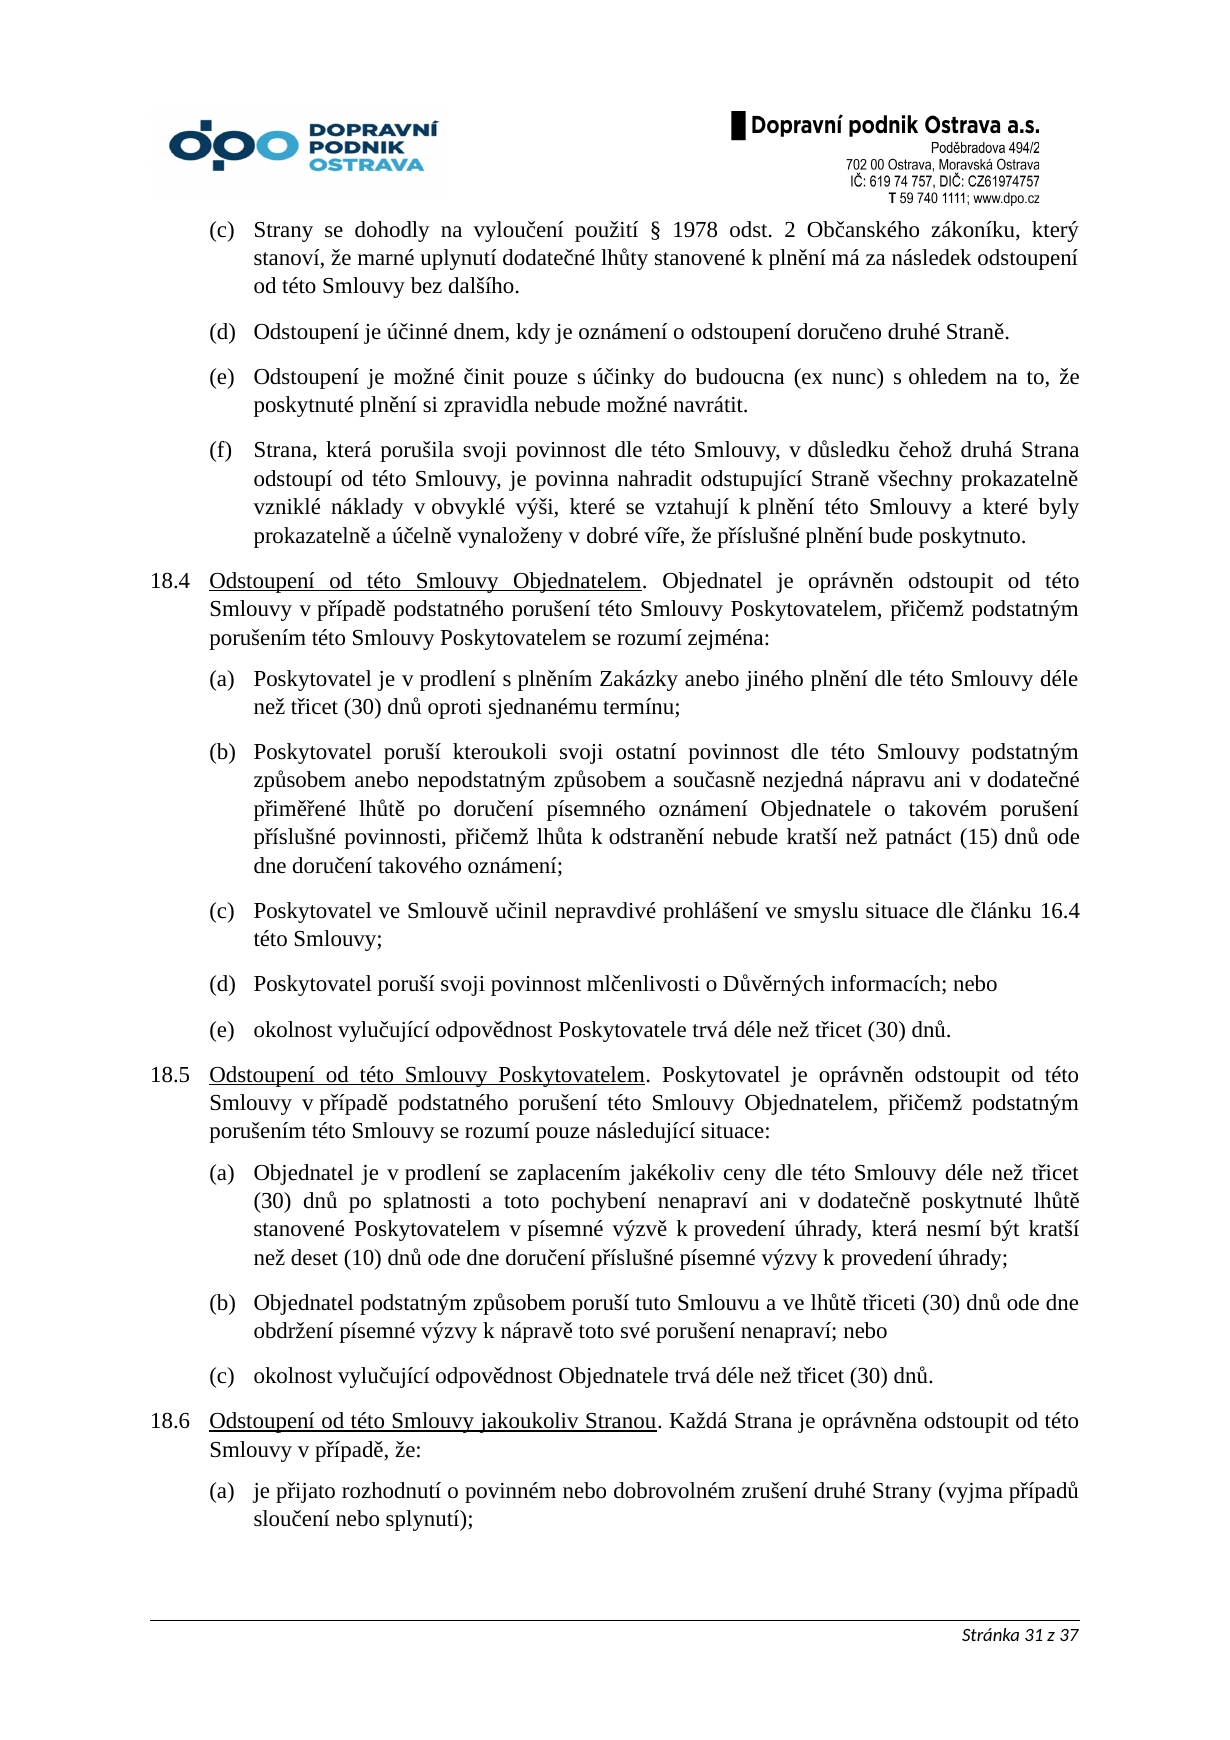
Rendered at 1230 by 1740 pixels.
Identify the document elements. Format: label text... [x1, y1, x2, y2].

picture [150, 103, 447, 199]
text Poskytovatel je v prodlení s plněním Zakázky anebo jiného plnění dle této Smlouvy déle než třicet (30) dnů oproti sjednanému termínu; [209, 664, 1080, 719]
text Odstoupení od této Smlouvy Objednatelem. Objednatel je oprávněn odstoupit od této Smlouvy v případě podstatného porušení této Smlouvy Poskytovatelem, přičemž podstatným porušením této Smlouvy Poskytovatelem se rozumí zejména: [150, 567, 1080, 650]
text je přijato rozhodnutí o povinném nebo dobrovolném zrušení druhé Strany (vyjma případů sloučení nebo splynutí); [209, 1477, 1080, 1532]
text Poskytovatel ve Smlouvě učinil nepravdivé prohlášení ve smyslu situace dle článku 16.4 této Smlouvy; [209, 897, 1080, 952]
text Strana, která porušila svoji povinnost dle této Smlouvy, v důsledku čehož druhá Strana odstoupí od této Smlouvy, je povinna nahradit odstupující Straně všechny prokazatelně vzniklé náklady v obvyklé výši, které se vztahují k plnění této Smlouvy a které byly prokazatelně a účelně vynaloženy v dobré víře, že příslušné plnění bude poskytnuto. [209, 436, 1080, 548]
picture [731, 111, 1040, 206]
text Objednatel podstatným způsobem poruší tuto Smlouvu a ve lhůtě třiceti (30) dnů ode dne obdržení písemné výzvy k nápravě toto své porušení nenapraví; nebo [209, 1289, 1080, 1344]
text okolnost vylučující odpovědnost Objednatele trvá déle než třicet (30) dnů. [209, 1362, 1080, 1389]
text Poskytovatel poruší svoji povinnost mlčenlivosti o Důvěrných informacích; nebo [209, 971, 1080, 997]
text Odstoupení od této Smlouvy Poskytovatelem. Poskytovatel je oprávněn odstoupit od této Smlouvy v případě podstatného porušení této Smlouvy Objednatelem, přičemž podstatným porušením této Smlouvy se rozumí pouze následující situace: [150, 1061, 1080, 1144]
text Strany se dohodly na vyloučení použití § 1978 odst. 2 Občanského zákoníku, který stanoví, že marné uplynutí dodatečné lhůty stanovené k plnění má za následek odstoupení od této Smlouvy bez dalšího. [209, 216, 1080, 299]
text Poskytovatel poruší kteroukoli svoji ostatní povinnost dle této Smlouvy podstatným způsobem anebo nepodstatným způsobem a současně nezjedná nápravu ani v dodatečné přiměřené lhůtě po doručení písemného oznámení Objednatele o takovém porušení příslušné povinnosti, přičemž lhůta k odstranění nebude kratší než patnáct (15) dnů ode dne doručení takového oznámení; [209, 738, 1080, 878]
text Odstoupení od této Smlouvy jakoukoliv Stranou. Každá Strana je oprávněna odstoupit od této Smlouvy v případě, že: [150, 1408, 1080, 1462]
text okolnost vylučující odpovědnost Poskytovatele trvá déle než třicet (30) dnů. [209, 1016, 1080, 1042]
text Odstoupení je účinné dnem, kdy je oznámení o odstoupení doručeno druhé Straně. [209, 318, 1080, 344]
text Odstoupení je možné činit pouze s účinky do budoucna (ex nunc) s ohledem na to, že poskytnuté plnění si zpravidla nebude možné navrátit. [209, 363, 1080, 418]
text Objednatel je v prodlení se zaplacením jakékoliv ceny dle této Smlouvy déle než třicet (30) dnů po splatnosti a toto pochybení nenapraví ani v dodatečně poskytnuté lhůtě stanovené Poskytovatelem v písemné výzvě k provedení úhrady, která nesmí být kratší než deset (10) dnů ode dne doručení příslušné písemné výzvy k provedení úhrady; [209, 1158, 1080, 1270]
